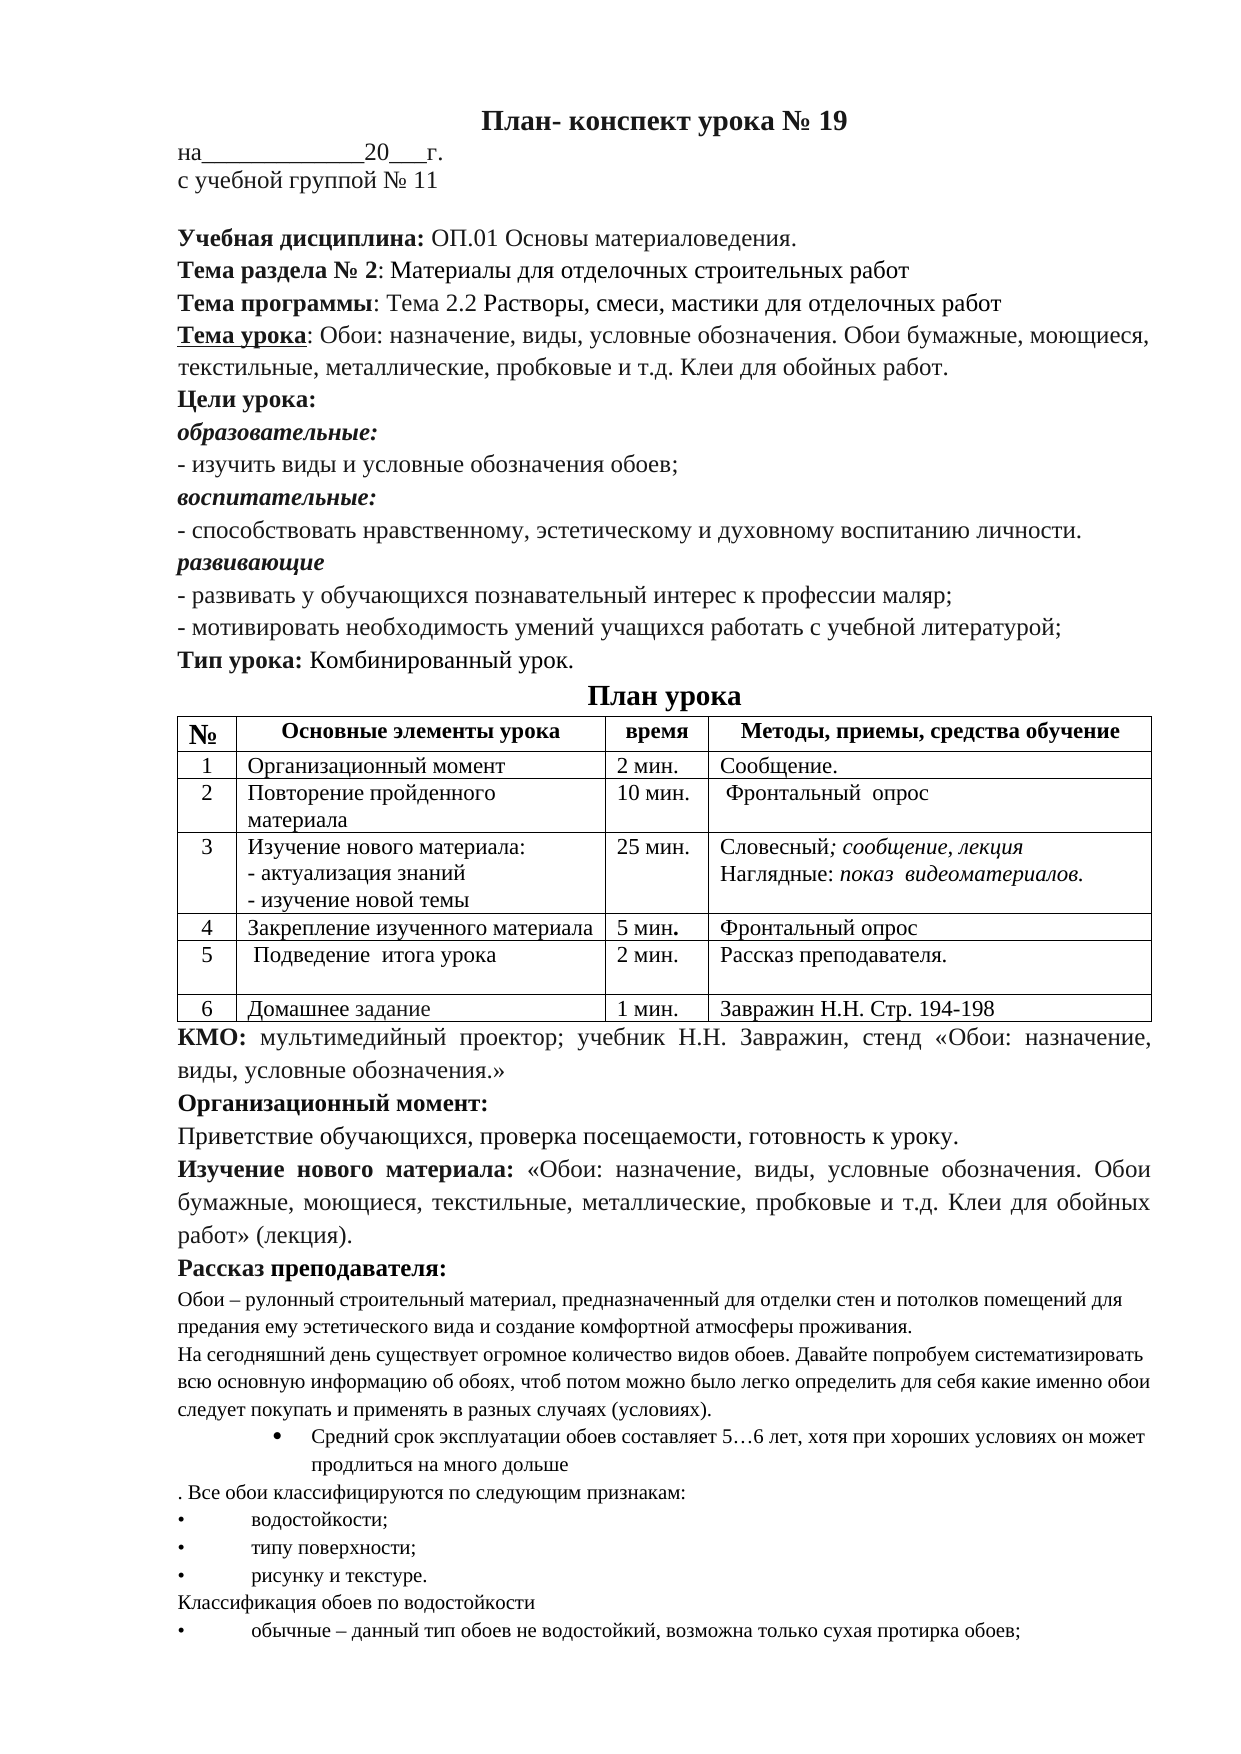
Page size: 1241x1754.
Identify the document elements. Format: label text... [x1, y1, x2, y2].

text Приветствие обучающихся, проверка посещаемости, готовность к уроку. [177, 1121, 1152, 1150]
table_cell Словесный; сообщение, лекция Наглядные: показ видеоматериалов. [709, 833, 1151, 913]
text Цели урока: [177, 384, 1152, 413]
text Организационный момент: [177, 1088, 1152, 1117]
table_cell Завражин Н.Н. Стр. 194-198 [709, 995, 1151, 1021]
text Учебная дисциплина: ОП.01 Основы материаловедения. [177, 223, 1152, 252]
text . Все обои классифицируются по следующим признакам: [177, 1480, 1152, 1504]
table_cell 5 [178, 941, 236, 994]
text - развивать у обучающихся познавательный интерес к профессии маляр; [177, 580, 1152, 609]
table_header Методы, приемы, средства обучение [709, 717, 1151, 751]
table_cell Домашнее задание [237, 995, 605, 1021]
table_cell Закрепление изученного материала [237, 914, 605, 940]
table_cell Рассказ преподавателя. [709, 941, 1151, 994]
text • рисунку и текстуре. [177, 1562, 1152, 1587]
table_cell 25 мин. [606, 833, 708, 913]
table_cell Повторение пройденного материала [237, 779, 605, 832]
table_cell 5 мин. [606, 914, 708, 940]
text - мотивировать необходимость умений учащихся работать с учебной литературой; [177, 612, 1152, 641]
table_header время [606, 717, 708, 751]
text - способствовать нравственному, эстетическому и духовному воспитанию личности. [177, 515, 1152, 543]
text Обои – рулонный строительный материал, предназначенный для отделки стен и потолков помещений для предания ему эстетического вида и создание комфортной атмосферы проживания. [177, 1286, 1152, 1338]
text Тема урока: Обои: назначение, виды, условные обозначения. Обои бумажные, моющиеся, текстильные, металлические, пробковые и т.д. Клеи для обойных работ. [177, 321, 1152, 380]
table_cell 10 мин. [606, 779, 708, 832]
table_cell Подведение итога урока [237, 941, 605, 994]
text На сегодняшний день существует огромное количество видов обоев. Давайте попробуем систематизировать всю основную информацию об обоях, чтоб потом можно было легко определить для себя какие именно обои следует покупать и применять в разных случаях (условиях). [177, 1342, 1152, 1421]
text Изучение нового материала: «Обои: назначение, виды, условные обозначения. Обои бумажные, моющиеся, текстильные, металлические, пробковые и т.д. Клеи для обойных работ» (лекция). [177, 1154, 1152, 1249]
text План- конспект урока № 19 [177, 103, 1152, 137]
table_cell Изучение нового материала: - актуализация знаний - изучение новой темы [237, 833, 605, 913]
text воспитательные: [177, 482, 1152, 511]
text • водостойкости; [177, 1507, 1152, 1531]
table_cell 2 [178, 779, 236, 832]
text Тема программы: Тема 2.2 Растворы, смеси, мастики для отделочных работ [177, 288, 1152, 317]
table_cell 4 [178, 914, 236, 940]
text Классификация обоев по водостойкости [177, 1590, 1152, 1614]
text Рассказ преподавателя: [177, 1253, 1152, 1282]
text Тема раздела № 2: Материалы для отделочных строительных работ [177, 255, 1152, 284]
table_cell 1 мин. [606, 995, 708, 1021]
text • обычные – данный тип обоев не водостойкий, возможна только сухая протирка обоев; [177, 1618, 1152, 1642]
table_cell 6 [178, 995, 236, 1021]
table_cell Фронтальный опрос [709, 914, 1151, 940]
table_cell Фронтальный опрос [709, 779, 1151, 832]
table_cell 2 мин. [606, 752, 708, 778]
text КМО: мультимедийный проектор; учебник Н.Н. Завражин, стенд «Обои: назначение, виды, условные обозначения.» [177, 1022, 1152, 1084]
text • типу поверхности; [177, 1535, 1152, 1559]
table_cell 2 мин. [606, 941, 708, 994]
table_cell 1 [178, 752, 236, 778]
table_cell Организационный момент [237, 752, 605, 778]
table_header Основные элементы урока [237, 717, 605, 751]
text развивающие [177, 547, 1152, 576]
text с учебной группой № 11 [177, 165, 1152, 194]
text - изучить виды и условные обозначения обоев; [177, 449, 1152, 478]
list Средний срок эксплуатации обоев составляет 5…6 лет, хотя при хороших условиях он может продлиться на много дольше [274, 1424, 1152, 1476]
text на_____________20___г. [177, 137, 1152, 165]
table_cell Сообщение. [709, 752, 1151, 778]
text образовательные: [177, 417, 1152, 446]
table_cell 3 [178, 833, 236, 913]
text Тип урока: Комбинированный урок. [177, 645, 1152, 674]
table_header № [178, 717, 236, 751]
text План урока [177, 678, 1152, 711]
